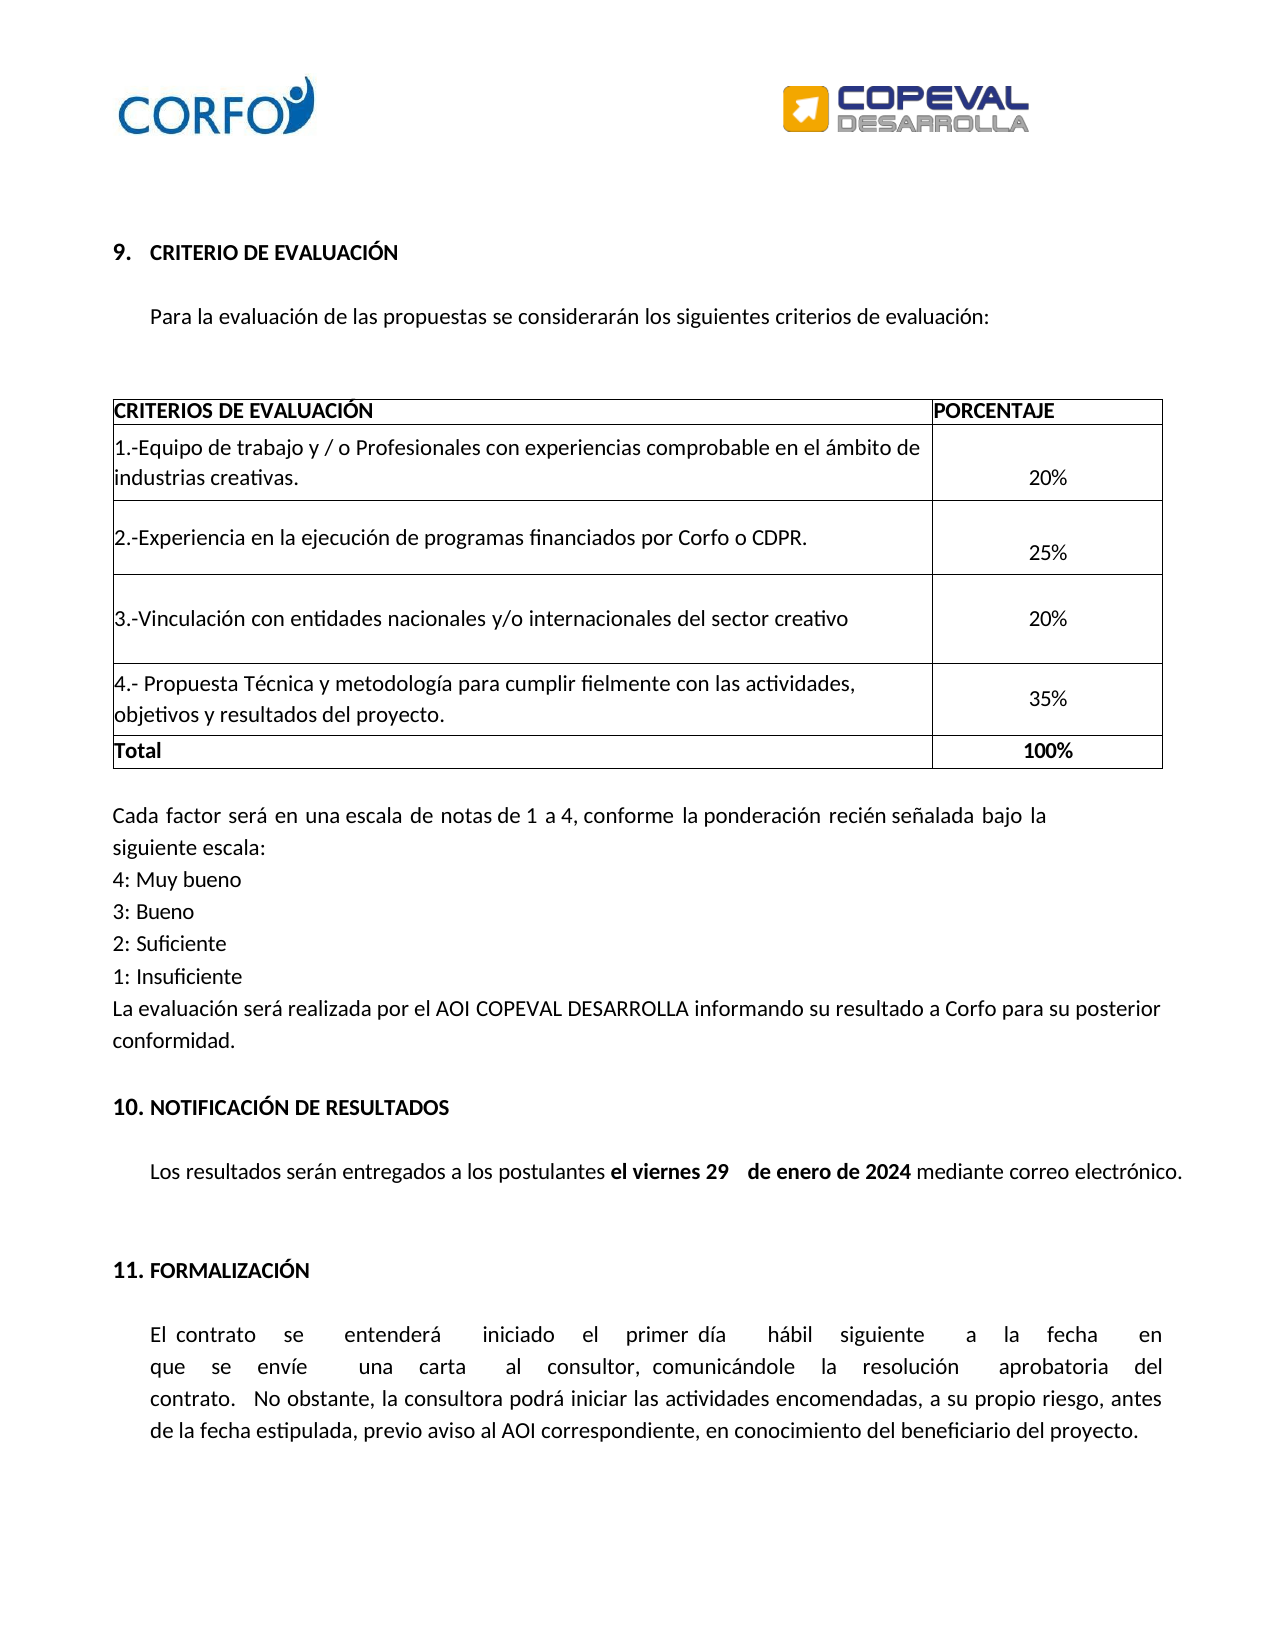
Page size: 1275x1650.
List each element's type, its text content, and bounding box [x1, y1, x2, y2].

table_cell Total [114, 736, 932, 767]
table_cell 100% [933, 736, 1162, 767]
text 3: Bueno [112, 897, 1200, 925]
table_cell 3.-Vinculación con entidades nacionales y/o internacionales del sector creativo [114, 575, 932, 663]
text La evaluación será realizada por el AOI COPEVAL DESARROLLA informando su resultado a Corfo para su posterior conformidad. [112, 994, 1181, 1054]
text 4: Muy bueno [112, 865, 1200, 893]
text 1: Insuficiente [112, 962, 1200, 990]
table_cell 2.-Experiencia en la ejecución de programas financiados por Corfo o CDPR. [114, 501, 932, 574]
table_cell 25% [933, 501, 1162, 574]
table_cell 35% [933, 664, 1162, 735]
subtitle CRITERIO DE EVALUACIÓN [112, 236, 1200, 266]
text El contrato se entenderá iniciado el primer día hábil siguiente a la fecha en que se envíe una carta al consultor, comunicándole la resolución aprobatoria del contrato. No obstante, la consultora podrá iniciar las actividades encomendadas, a su propio riesgo, antes de la fecha estipulada, previo aviso al AOI correspondiente, en conocimiento del beneficiario del proyecto. [150, 1320, 1163, 1445]
table_header PORCENTAJE [933, 400, 1162, 424]
picture [112, 73, 317, 136]
text Los resultados serán entregados a los postulantes el viernes 29 de enero de 2024 mediante correo electrónico. [150, 1157, 1200, 1185]
picture [783, 86, 1029, 132]
text 2: Suficiente [112, 929, 1200, 958]
table_cell 1.-Equipo de trabajo y / o Profesionales con experiencias comprobable en el ámbito de industrias creativas. [114, 425, 932, 500]
table_cell 20% [933, 425, 1162, 500]
table_header CRITERIOS DE EVALUACIÓN [114, 400, 932, 424]
table_cell 4.- Propuesta Técnica y metodología para cumplir fielmente con las actividades, objetivos y resultados del proyecto. [114, 664, 932, 735]
text Para la evaluación de las propuestas se considerarán los siguientes criterios de evaluación: [150, 302, 1200, 330]
subtitle FORMALIZACIÓN [112, 1254, 1200, 1284]
subtitle NOTIFICACIÓN DE RESULTADOS [112, 1091, 1200, 1121]
text Cada factor será en una escala de notas de 1 a 4, conforme la ponderación recién señalada bajo la siguiente escala: [112, 801, 1058, 861]
table_cell 20% [933, 575, 1162, 663]
